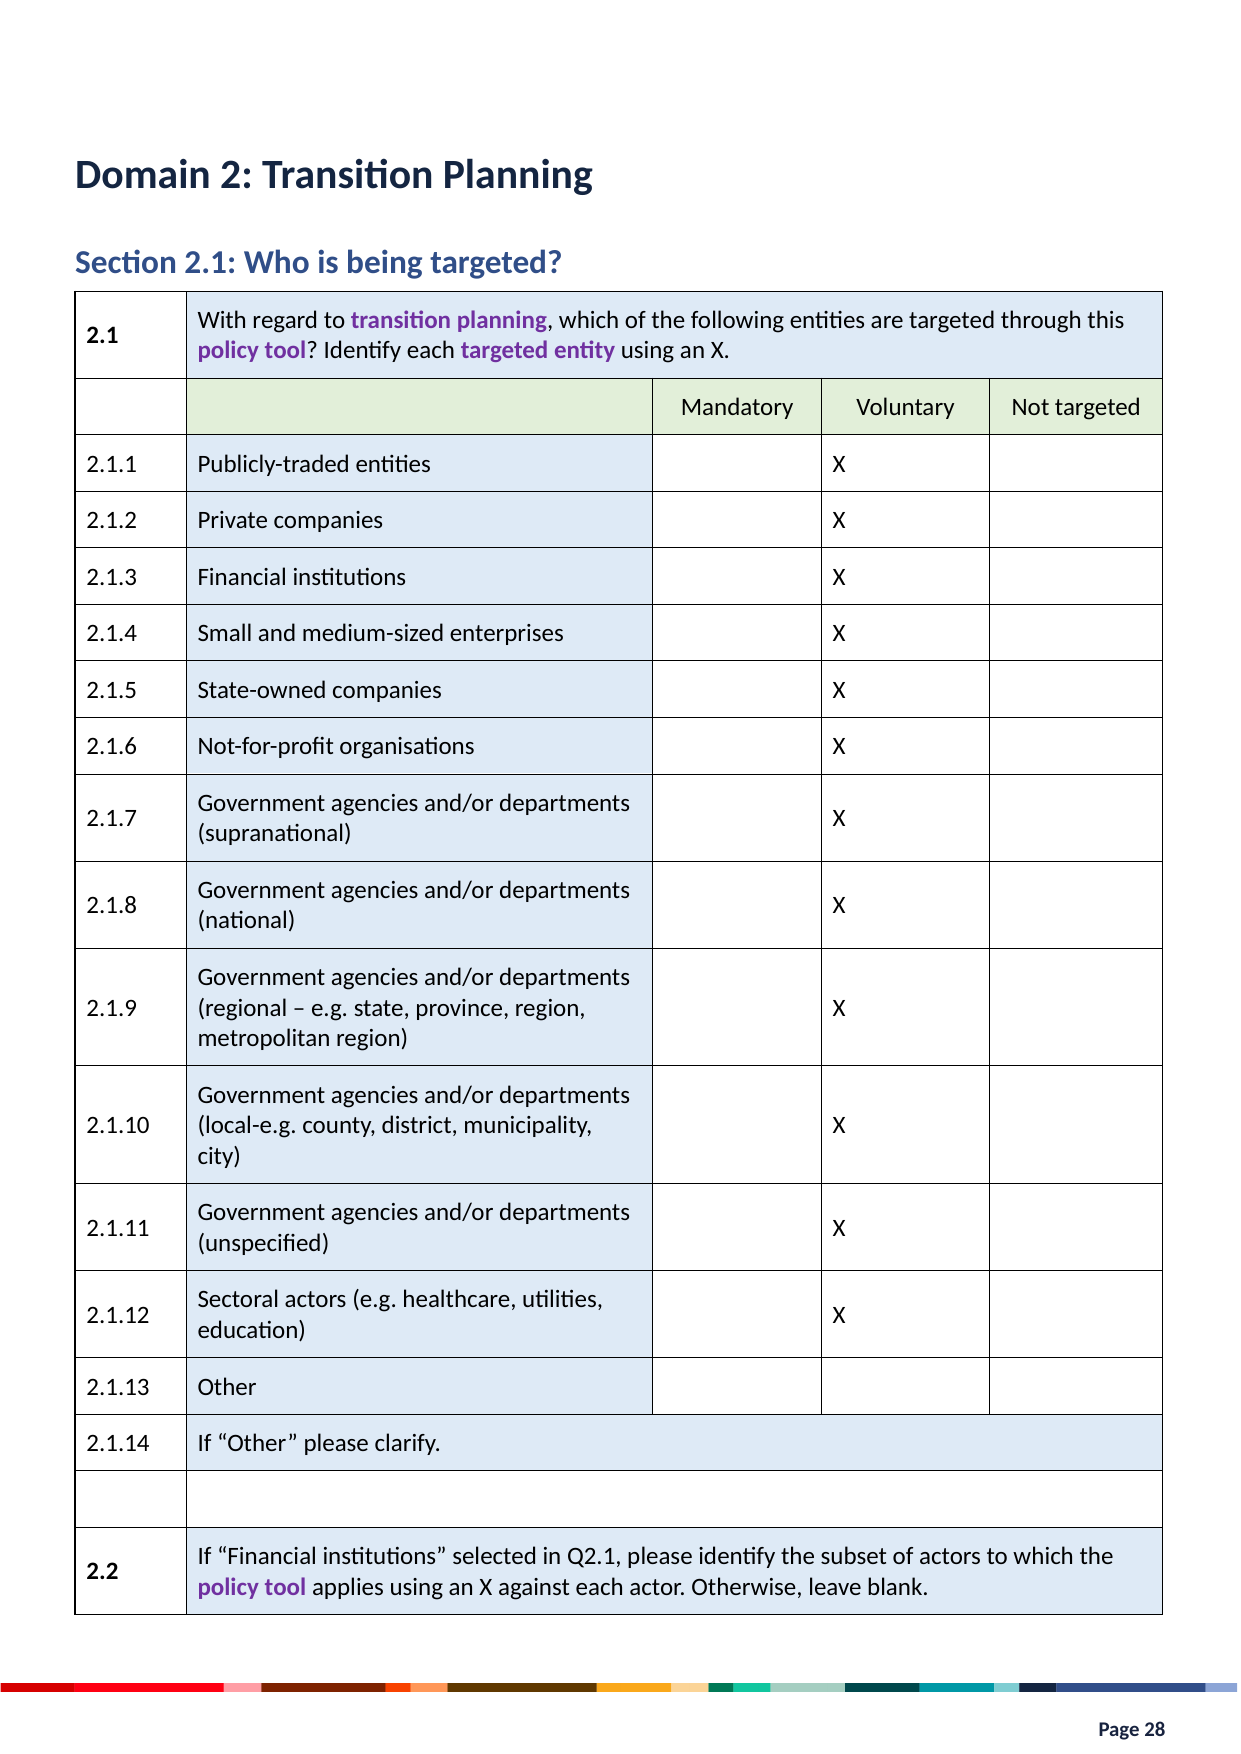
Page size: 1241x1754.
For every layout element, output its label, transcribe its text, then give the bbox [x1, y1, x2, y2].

table_cell 2.1.10 [76, 1066, 186, 1183]
table_cell Voluntary [822, 379, 989, 434]
subtitle Domain 2: Transition Planning [75, 148, 1165, 199]
table_cell [653, 775, 821, 861]
table_cell [653, 1271, 821, 1357]
table_cell [653, 1184, 821, 1270]
table_cell [76, 1471, 186, 1527]
table_cell [990, 492, 1162, 547]
table_cell [990, 1358, 1162, 1414]
table_cell [990, 548, 1162, 604]
table_cell X [822, 548, 989, 604]
table_cell [653, 605, 821, 660]
table_cell 2.1.12 [76, 1271, 186, 1357]
table_cell Publicly-traded entities [187, 435, 652, 491]
table_cell 2.2 [76, 1528, 186, 1614]
table_cell [990, 1271, 1162, 1357]
table_cell Sectoral actors (e.g. healthcare, utilities, education) [187, 1271, 652, 1357]
table_cell Mandatory [653, 379, 821, 434]
table_cell Small and medium-sized enterprises [187, 605, 652, 660]
table_cell X [822, 1066, 989, 1183]
table_cell X [822, 492, 989, 547]
table_cell [990, 435, 1162, 491]
table_cell [653, 548, 821, 604]
table_cell 2.1.14 [76, 1415, 186, 1470]
table_cell X [822, 1184, 989, 1270]
table_cell Government agencies and/or departments (regional – e.g. state, province, region, metropolitan region) [187, 949, 652, 1065]
table_cell [653, 435, 821, 491]
table_cell Government agencies and/or departments (unspecified) [187, 1184, 652, 1270]
table_cell X [822, 605, 989, 660]
table_cell [653, 1066, 821, 1183]
table_cell Government agencies and/or departments (national) [187, 862, 652, 948]
table_cell [653, 862, 821, 948]
table_cell X [822, 1271, 989, 1357]
table_cell Government agencies and/or departments (supranational) [187, 775, 652, 861]
table_cell [653, 718, 821, 773]
table_header With regard to transition planning, which of the following entities are targeted through this policy tool? Identify each targeted entity using an X. [187, 292, 1162, 378]
table_cell [990, 775, 1162, 861]
table_cell 2.1.13 [76, 1358, 186, 1414]
table_cell [990, 949, 1162, 1065]
table_cell Financial institutions [187, 548, 652, 604]
table_cell [990, 862, 1162, 948]
table_cell [653, 661, 821, 717]
table_cell [653, 492, 821, 547]
table_cell 2.1.4 [76, 605, 186, 660]
subtitle Section 2.1: Who is being targeted? [75, 241, 1165, 282]
table_cell Not targeted [990, 379, 1162, 434]
table_cell X [822, 949, 989, 1065]
table_cell 2.1.9 [76, 949, 186, 1065]
table_cell X [822, 775, 989, 861]
table_cell [822, 1358, 989, 1414]
table_cell [990, 718, 1162, 773]
table_cell 2.1.1 [76, 435, 186, 491]
table_cell Private companies [187, 492, 652, 547]
table_cell 2.1.8 [76, 862, 186, 948]
table_cell X [822, 718, 989, 773]
table_cell [653, 1358, 821, 1414]
table_cell 2.1.2 [76, 492, 186, 547]
table_cell X [822, 661, 989, 717]
table_cell 2.1.6 [76, 718, 186, 773]
picture [0, 1683, 1236, 1692]
table_cell [187, 379, 652, 434]
table_cell [990, 1066, 1162, 1183]
table_cell 2.1.5 [76, 661, 186, 717]
table_cell [653, 949, 821, 1065]
table_cell [187, 1471, 1162, 1527]
table_header 2.1 [76, 292, 186, 378]
table_cell Not-for-profit organisations [187, 718, 652, 773]
table_cell If “Financial institutions” selected in Q2.1, please identify the subset of actors to which the policy tool applies using an X against each actor. Otherwise, leave blank. [187, 1528, 1162, 1614]
table_cell X [822, 862, 989, 948]
table_cell [990, 661, 1162, 717]
table_cell X [822, 435, 989, 491]
table_cell [76, 379, 186, 434]
table_cell 2.1.7 [76, 775, 186, 861]
table_cell 2.1.11 [76, 1184, 186, 1270]
table_cell [990, 605, 1162, 660]
table_cell If “Other” please clarify. [187, 1415, 1162, 1470]
table_cell Government agencies and/or departments (local-e.g. county, district, municipality, city) [187, 1066, 652, 1183]
table_cell Other [187, 1358, 652, 1414]
table_cell 2.1.3 [76, 548, 186, 604]
table_cell State-owned companies [187, 661, 652, 717]
table_cell [990, 1184, 1162, 1270]
